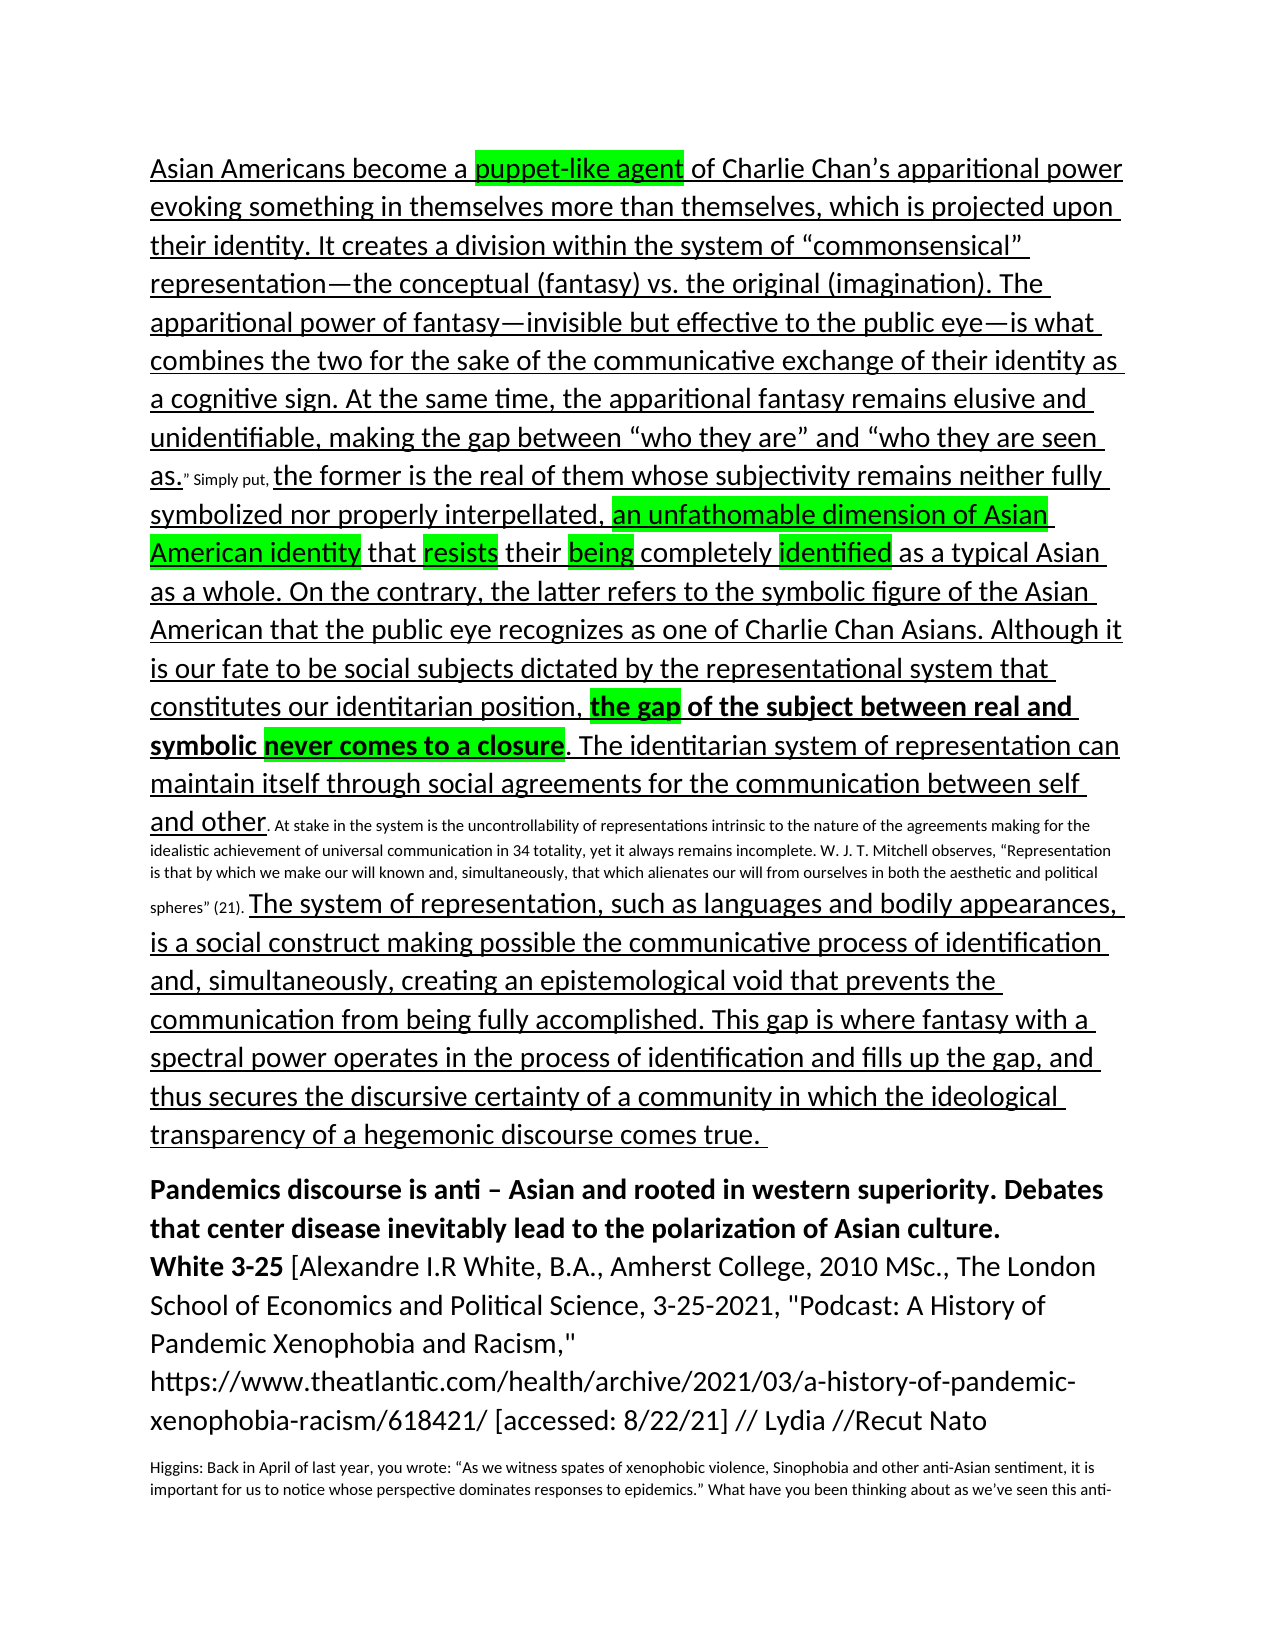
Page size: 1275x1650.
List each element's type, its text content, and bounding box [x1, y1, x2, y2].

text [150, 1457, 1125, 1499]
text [150, 150, 1125, 373]
subtitle Pandemics discourse is anti – Asian and rooted in western superiority. Debates that center disease inevitably lead to the polarization of Asian culture. [150, 1171, 1125, 1245]
text White 3-25 [Alexandre I.R White, B.A., Amherst College, 2010 MSc., The London School of Economics and Political Science, 3-25-2021, "Podcast: A History of Pandemic Xenophobia and Racism," https://www.theatlantic.com/health/archive/2021/03/a-history-of-pandemic-xenophobia-racism/618421/ [accessed: 8/22/21] // Lydia //Recut Nato [150, 1248, 1125, 1438]
